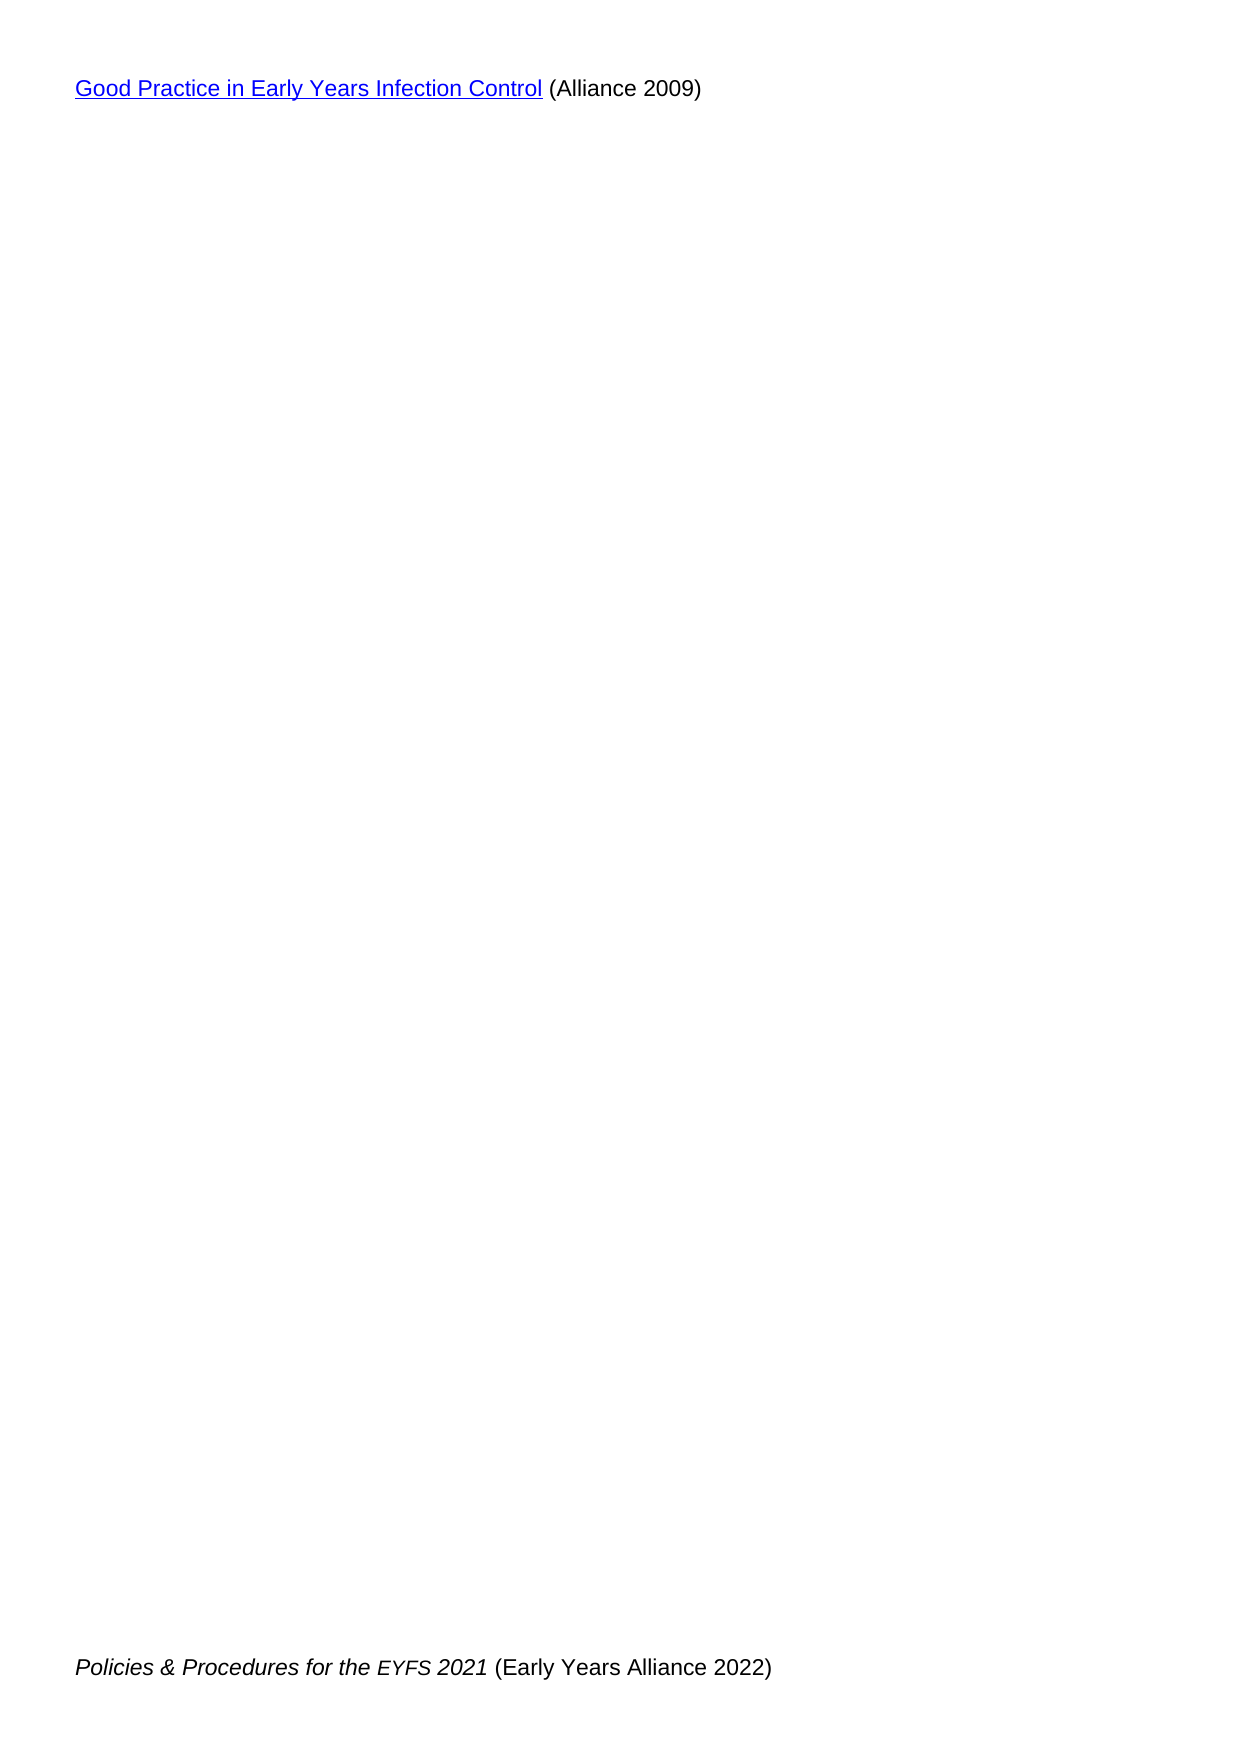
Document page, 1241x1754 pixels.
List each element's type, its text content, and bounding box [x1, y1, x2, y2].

text Good Practice in Early Years Infection Control (Alliance 2009) [75, 75, 1165, 101]
